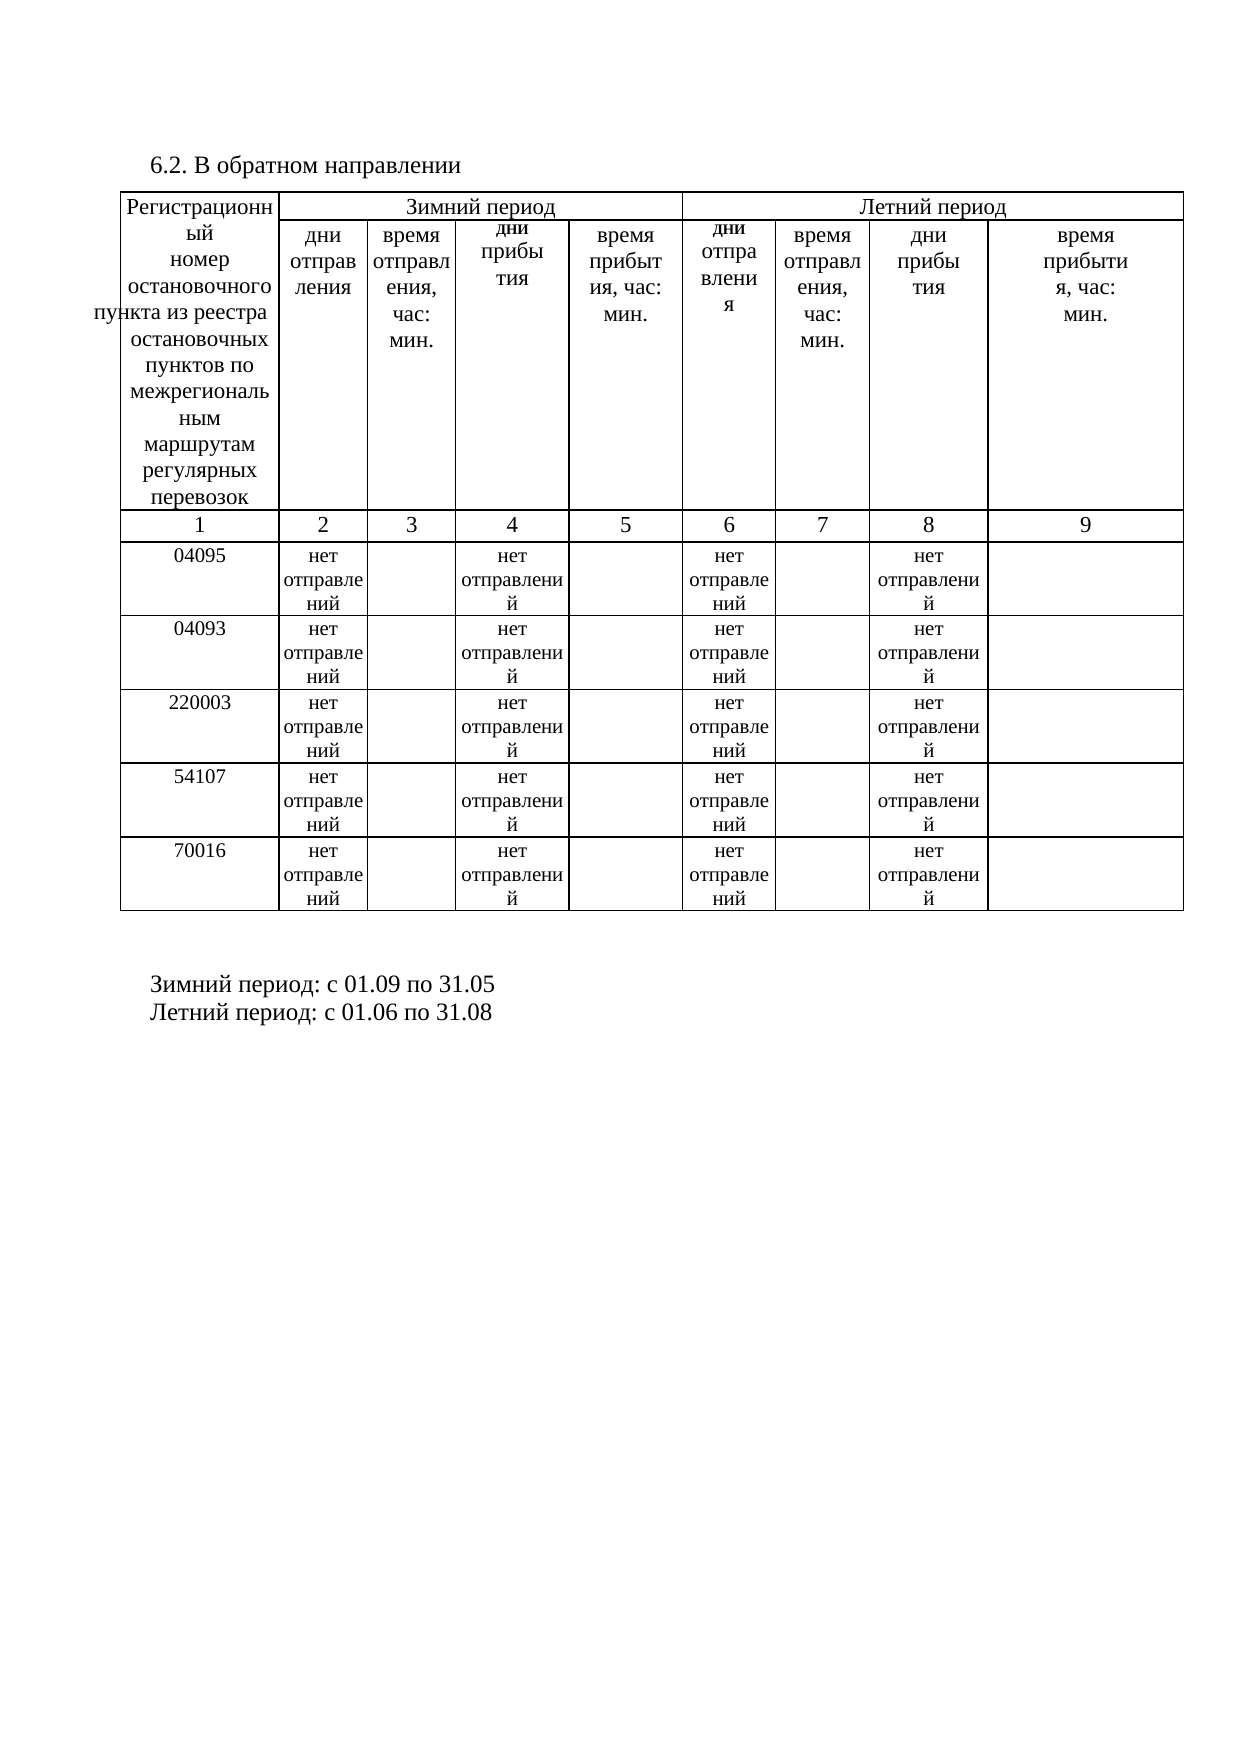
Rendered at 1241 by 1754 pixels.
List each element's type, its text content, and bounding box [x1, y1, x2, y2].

table_cell ДНИ отпра влени я [683, 221, 775, 509]
table_cell дни отправ ления [280, 221, 367, 509]
table_cell нет отправлений [870, 838, 987, 910]
table_cell 5 [570, 511, 682, 541]
table_cell 8 [870, 511, 987, 541]
table_cell 220003 [121, 690, 278, 762]
table_cell [989, 543, 1183, 615]
table_cell [368, 764, 455, 836]
table_cell нет отправлений [683, 616, 775, 688]
table_cell нет отправлений [456, 543, 568, 615]
table_cell нет отправлений [280, 838, 367, 910]
table_cell нет отправлений [280, 616, 367, 688]
table_cell нет отправлений [456, 764, 568, 836]
table_cell нет отправлений [280, 543, 367, 615]
table_cell [368, 690, 455, 762]
table_cell время прибыт ия, час: мин. [570, 221, 682, 509]
table_cell нет отправлений [683, 764, 775, 836]
table_cell [776, 764, 869, 836]
table_cell [776, 616, 869, 688]
table_cell нет отправлений [683, 838, 775, 910]
table_cell нет отправлений [870, 616, 987, 688]
table_cell [776, 690, 869, 762]
table_cell 2 [280, 511, 367, 541]
table_header Регистрационный номер остановочного пункта из реестра остановочных пунктов по межрегиональным маршрутам регулярных перевозок [121, 193, 278, 509]
table_cell нет отправлений [870, 690, 987, 762]
table_cell нет отправлений [870, 543, 987, 615]
table_cell [989, 764, 1183, 836]
table_cell 4 [456, 511, 568, 541]
table_cell [368, 543, 455, 615]
table_cell [570, 690, 682, 762]
table_cell [368, 838, 455, 910]
table_cell время отправл ения, час: мин. [368, 221, 455, 509]
table_cell 7 [776, 511, 869, 541]
table_cell 54107 [121, 764, 278, 836]
table_cell [368, 616, 455, 688]
table_cell 70016 [121, 838, 278, 910]
table_header Летний период [683, 193, 1183, 219]
table_cell [570, 616, 682, 688]
table_cell [570, 764, 682, 836]
table_cell время отправл ения, час: мин. [776, 221, 869, 509]
table_cell [989, 616, 1183, 688]
text Летний период: с 01.06 по 31.08 [150, 997, 1090, 1026]
table_cell [570, 838, 682, 910]
table_header Зимний период [280, 193, 682, 219]
table_cell 04095 [121, 543, 278, 615]
table_cell нет отправлений [870, 764, 987, 836]
table_cell [570, 543, 682, 615]
table_cell время прибыти я, час: мин. [989, 221, 1183, 509]
table_cell 9 [989, 511, 1183, 541]
table_cell 3 [368, 511, 455, 541]
table_cell нет отправлений [280, 690, 367, 762]
table_cell нет отправлений [280, 764, 367, 836]
table_cell дни прибы тия [870, 221, 987, 509]
table_cell [776, 543, 869, 615]
table_cell нет отправлений [683, 690, 775, 762]
text 6.2. В обратном направлении [150, 150, 1090, 179]
text Зимний период: с 01.09 по 31.05 [150, 969, 1090, 997]
table_cell [989, 690, 1183, 762]
table_cell 6 [683, 511, 775, 541]
table_cell [989, 838, 1183, 910]
table_cell 04093 [121, 616, 278, 688]
table_cell [776, 838, 869, 910]
table_cell 1 [121, 511, 278, 541]
table_cell нет отправлений [456, 838, 568, 910]
table_cell нет отправлений [683, 543, 775, 615]
table_cell нет отправлений [456, 690, 568, 762]
table_cell ДНИ прибы тия [456, 221, 568, 509]
table_cell нет отправлений [456, 616, 568, 688]
